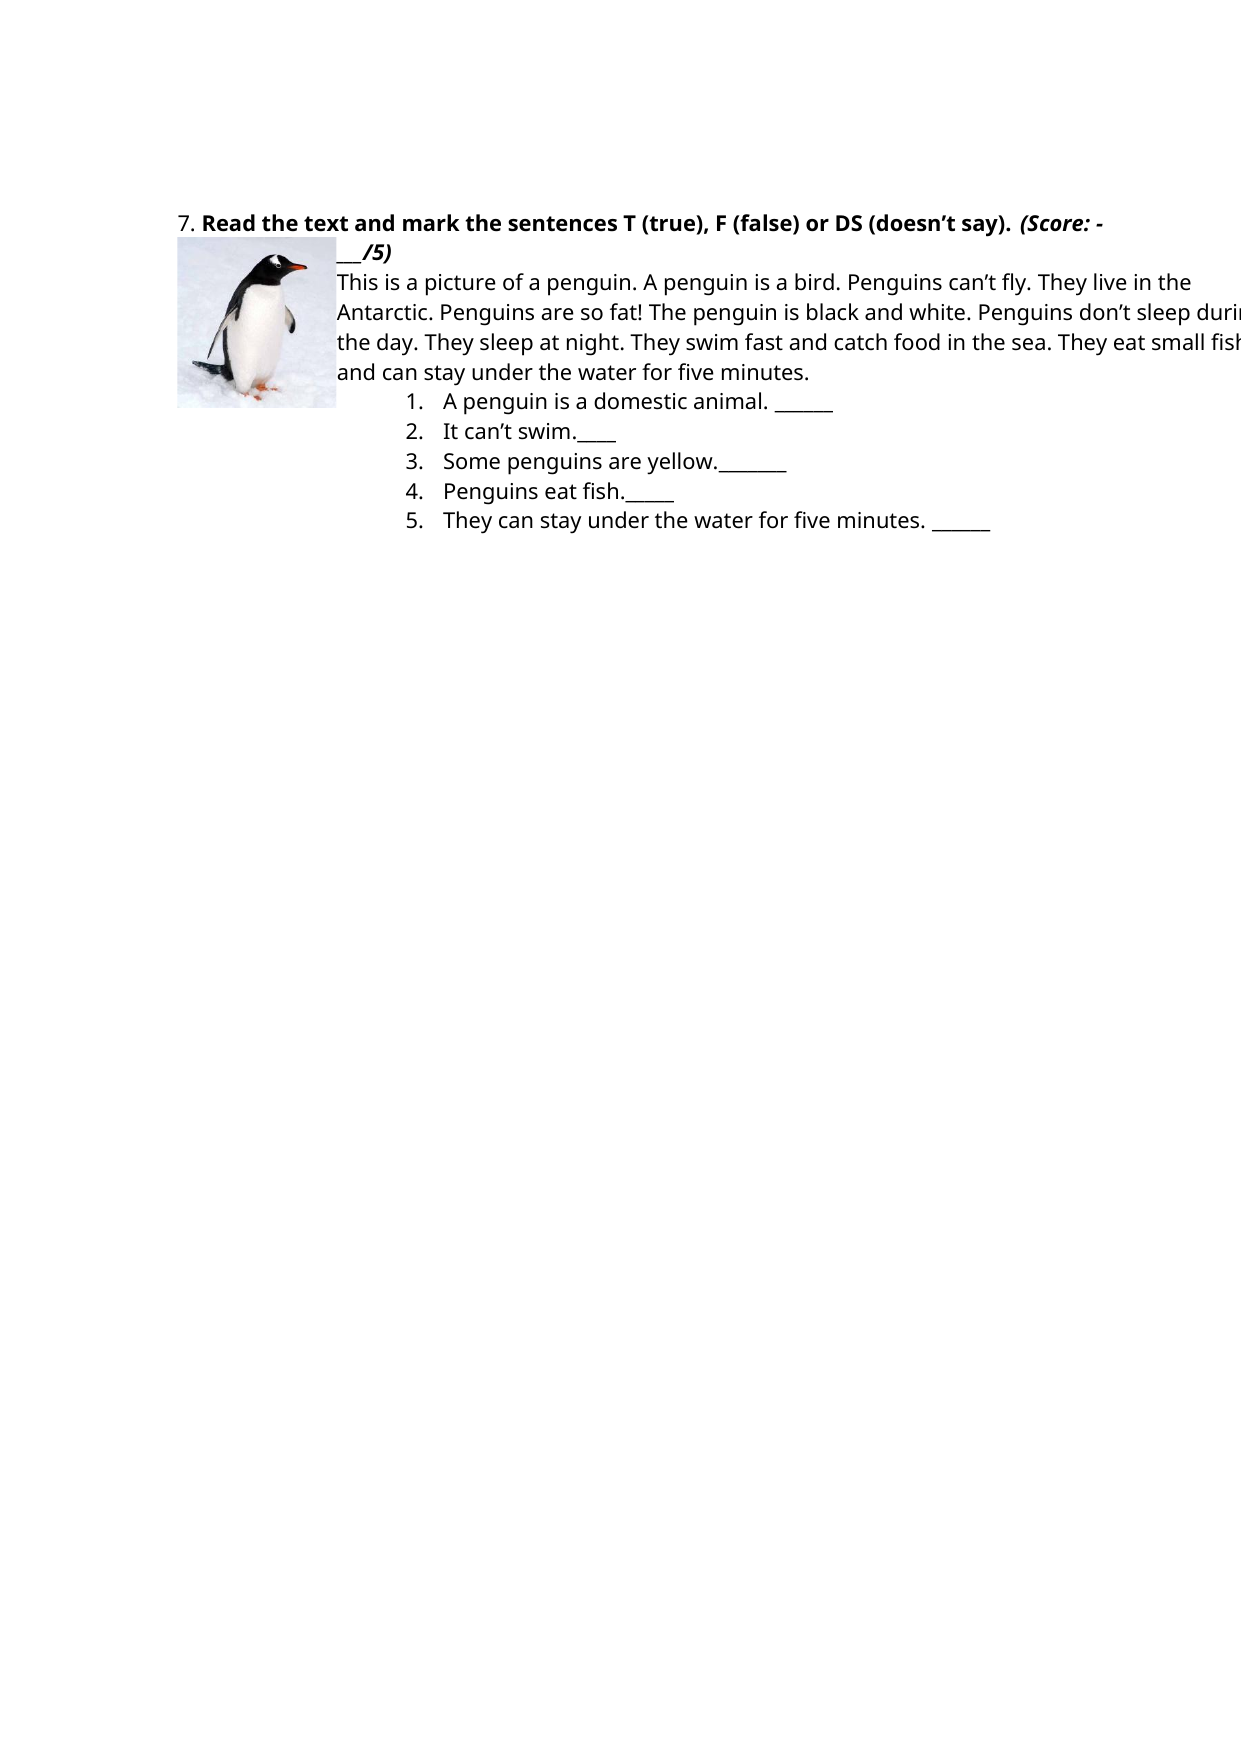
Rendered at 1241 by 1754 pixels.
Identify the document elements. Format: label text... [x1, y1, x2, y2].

picture [177, 237, 337, 408]
table_header This is a picture of a penguin. A penguin is a bird. Penguins can’t fly. They live in the Antarctic. Penguins are so fat! The penguin is black and white. Penguins don’t sleep during the day. They sleep at night. They swim fast and catch food in the sea. They eat small fish and can stay under the water for five minutes. A penguin is a domestic animal. ______ It can’t swim.____ Some penguins are yellow._______ Penguins eat fish._____ They can stay under the water for five minutes. ______ [337, 267, 1240, 565]
text 7. Read the text and mark the sentences T (true), F (false) or DS (doesn’t say). (Score: ___/5) [177, 207, 1152, 267]
